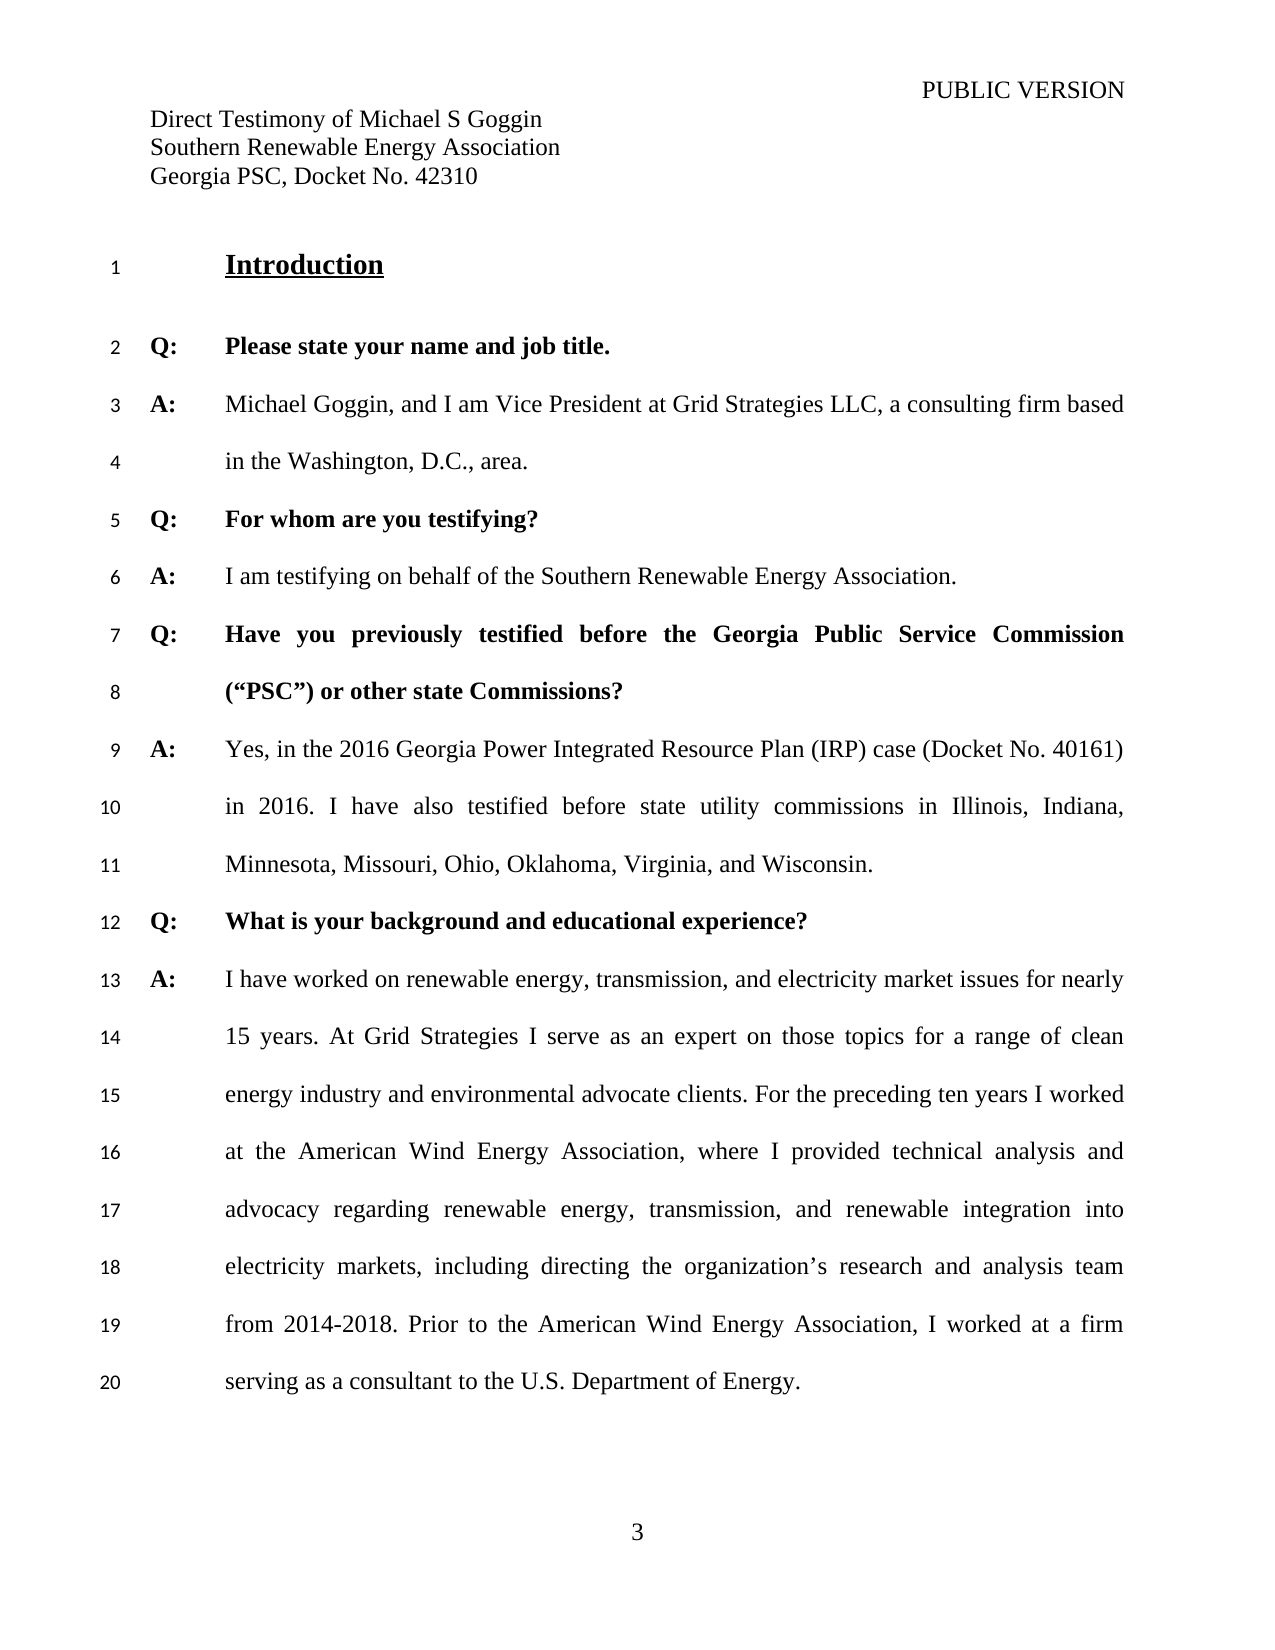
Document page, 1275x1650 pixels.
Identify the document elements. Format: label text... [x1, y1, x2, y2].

text Introduction [225, 247, 1125, 281]
text Q: For whom are you testifying? [150, 504, 1125, 532]
text Q: Have you previously testified before the Georgia Public Service Commission (“PSC”) or other state Commissions? [150, 619, 1125, 705]
text A: I am testifying on behalf of the Southern Renewable Energy Association. [150, 561, 1125, 590]
text A: Yes, in the 2016 Georgia Power Integrated Resource Plan (IRP) case (Docket No. 40161) in 2016. I have also testified before state utility commissions in Illinois, Indiana, Minnesota, Missouri, Ohio, Oklahoma, Virginia, and Wisconsin. [150, 734, 1125, 877]
text Q: What is your background and educational experience? [150, 906, 1125, 935]
text A: Michael Goggin, and I am Vice President at Grid Strategies LLC, a consulting firm based in the Washington, D.C., area. [150, 389, 1125, 475]
text Q: Please state your name and job title. [150, 331, 1125, 360]
text A: I have worked on renewable energy, transmission, and electricity market issues for nearly 15 years. At Grid Strategies I serve as an expert on those topics for a range of clean energy industry and environmental advocate clients. For the preceding ten years I worked at the American Wind Energy Association, where I provided technical analysis and advocacy regarding renewable energy, transmission, and renewable integration into electricity markets, including directing the organization’s research and analysis team from 2014-2018. Prior to the American Wind Energy Association, I worked at a firm serving as a consultant to the U.S. Department of Energy. [150, 964, 1125, 1395]
